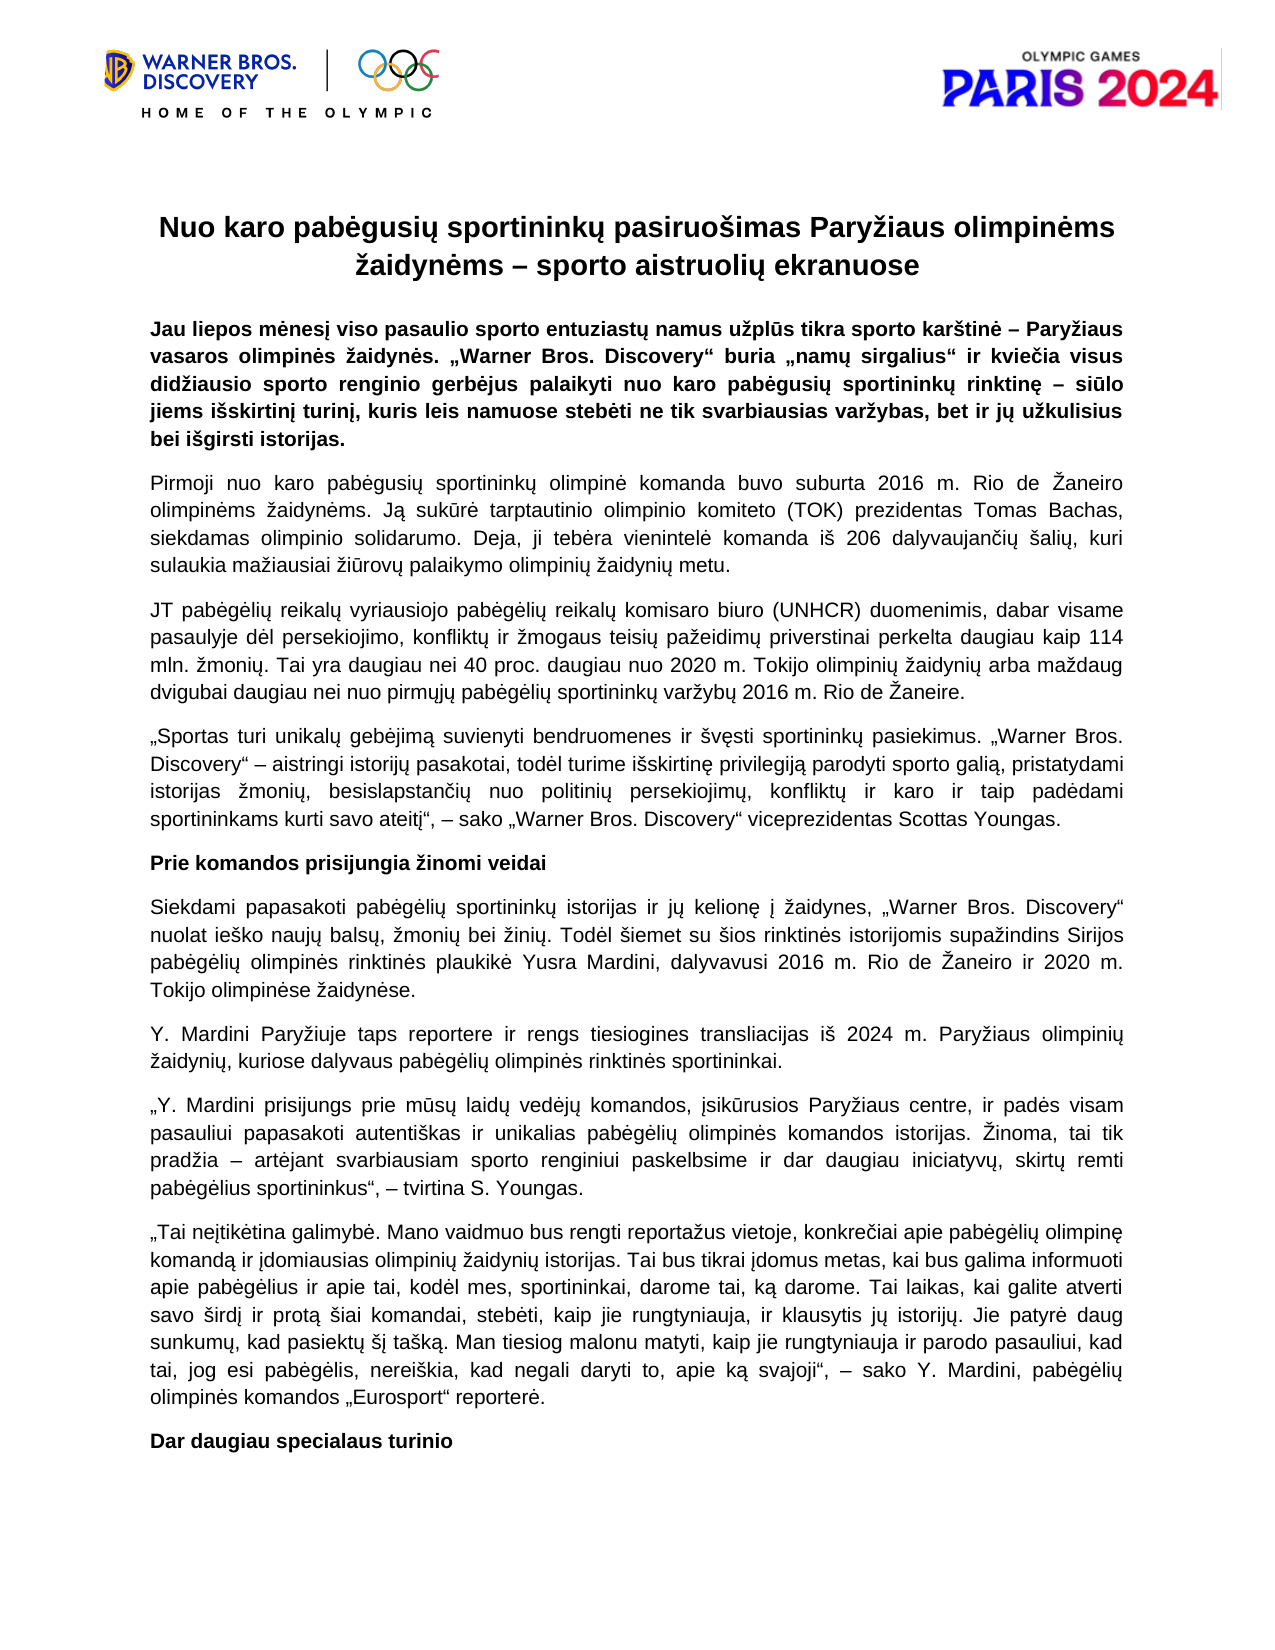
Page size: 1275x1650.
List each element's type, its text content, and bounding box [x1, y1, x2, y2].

text JT pabėgėlių reikalų vyriausiojo pabėgėlių reikalų komisaro biuro (UNHCR) duomenimis, dabar visame pasaulyje dėl persekiojimo, konfliktų ir žmogaus teisių pažeidimų priverstinai perkelta daugiau kaip 114 mln. žmonių. Tai yra daugiau nei 40 proc. daugiau nuo 2020 m. Tokijo olimpinių žaidynių arba maždaug dvigubai daugiau nei nuo pirmųjų pabėgėlių sportininkų varžybų 2016 m. Rio de Žaneire. [150, 597, 1125, 704]
text Pirmoji nuo karo pabėgusių sportininkų olimpinė komanda buvo suburta 2016 m. Rio de Žaneiro olimpinėms žaidynėms. Ją sukūrė tarptautinio olimpinio komiteto (TOK) prezidentas Tomas Bachas, siekdamas olimpinio solidarumo. Deja, ji tebėra vienintelė komanda iš 206 dalyvaujančių šalių, kuri sulaukia mažiausiai žiūrovų palaikymo olimpinių žaidynių metu. [150, 471, 1125, 577]
text Siekdami papasakoti pabėgėlių sportininkų istorijas ir jų kelionę į žaidynes, „Warner Bros. Discovery“ nuolat ieško naujų balsų, žmonių bei žinių. Todėl šiemet su šios rinktinės istorijomis supažindins Sirijos pabėgėlių olimpinės rinktinės plaukikė Yusra Mardini, dalyvavusi 2016 m. Rio de Žaneiro ir 2020 m. Tokijo olimpinėse žaidynėse. [150, 895, 1125, 1001]
picture [101, 45, 439, 128]
text „Y. Mardini prisijungs prie mūsų laidų vedėjų komandos, įsikūrusios Paryžiaus centre, ir padės visam pasauliui papasakoti autentiškas ir unikalias pabėgėlių olimpinės komandos istorijas. Žinoma, tai tik pradžia – artėjant svarbiausiam sporto renginiui paskelbsime ir dar daugiau iniciatyvų, skirtų remti pabėgėlius sportininkus“, – tvirtina S. Youngas. [150, 1093, 1125, 1200]
text Prie komandos prisijungia žinomi veidai [150, 851, 1125, 875]
text Dar daugiau specialaus turinio [150, 1429, 1125, 1453]
text „Sportas turi unikalų gebėjimą suvienyti bendruomenes ir švęsti sportininkų pasiekimus. „Warner Bros. Discovery“ – aistringi istorijų pasakotai, todėl turime išskirtinę privilegiją parodyti sporto galią, pristatydami istorijas žmonių, besislapstančių nuo politinių persekiojimų, konfliktų ir karo ir taip padėdami sportininkams kurti savo ateitį“, – sako „Warner Bros. Discovery“ viceprezidentas Scottas Youngas. [150, 724, 1125, 831]
text Nuo karo pabėgusių sportininkų pasiruošimas Paryžiaus olimpinėms žaidynėms – sporto aistruolių ekranuose [150, 210, 1125, 282]
text „Tai neįtikėtina galimybė. Mano vaidmuo bus rengti reportažus vietoje, konkrečiai apie pabėgėlių olimpinę komandą ir įdomiausias olimpinių žaidynių istorijas. Tai bus tikrai įdomus metas, kai bus galima informuoti apie pabėgėlius ir apie tai, kodėl mes, sportininkai, darome tai, ką darome. Tai laikas, kai galite atverti savo širdį ir protą šiai komandai, stebėti, kaip jie rungtyniauja, ir klausytis jų istorijų. Jie patyrė daug sunkumų, kad pasiektų šį tašką. Man tiesiog malonu matyti, kaip jie rungtyniauja ir parodo pasauliui, kad tai, jog esi pabėgėlis, nereiškia, kad negali daryti to, apie ką svajoji“, – sako Y. Mardini, pabėgėlių olimpinės komandos „Eurosport“ reporterė. [150, 1220, 1125, 1409]
picture [938, 48, 1223, 110]
text Jau liepos mėnesį viso pasaulio sporto entuziastų namus užplūs tikra sporto karštinė – Paryžiaus vasaros olimpinės žaidynės. „Warner Bros. Discovery“ buria „namų sirgalius“ ir kviečia visus didžiausio sporto renginio gerbėjus palaikyti nuo karo pabėgusių sportininkų rinktinę – siūlo jiems išskirtinį turinį, kuris leis namuose stebėti ne tik svarbiausias varžybas, bet ir jų užkulisius bei išgirsti istorijas. [150, 287, 1125, 451]
text Y. Mardini Paryžiuje taps reportere ir rengs tiesiogines transliacijas iš 2024 m. Paryžiaus olimpinių žaidynių, kuriose dalyvaus pabėgėlių olimpinės rinktinės sportininkai. [150, 1022, 1125, 1073]
